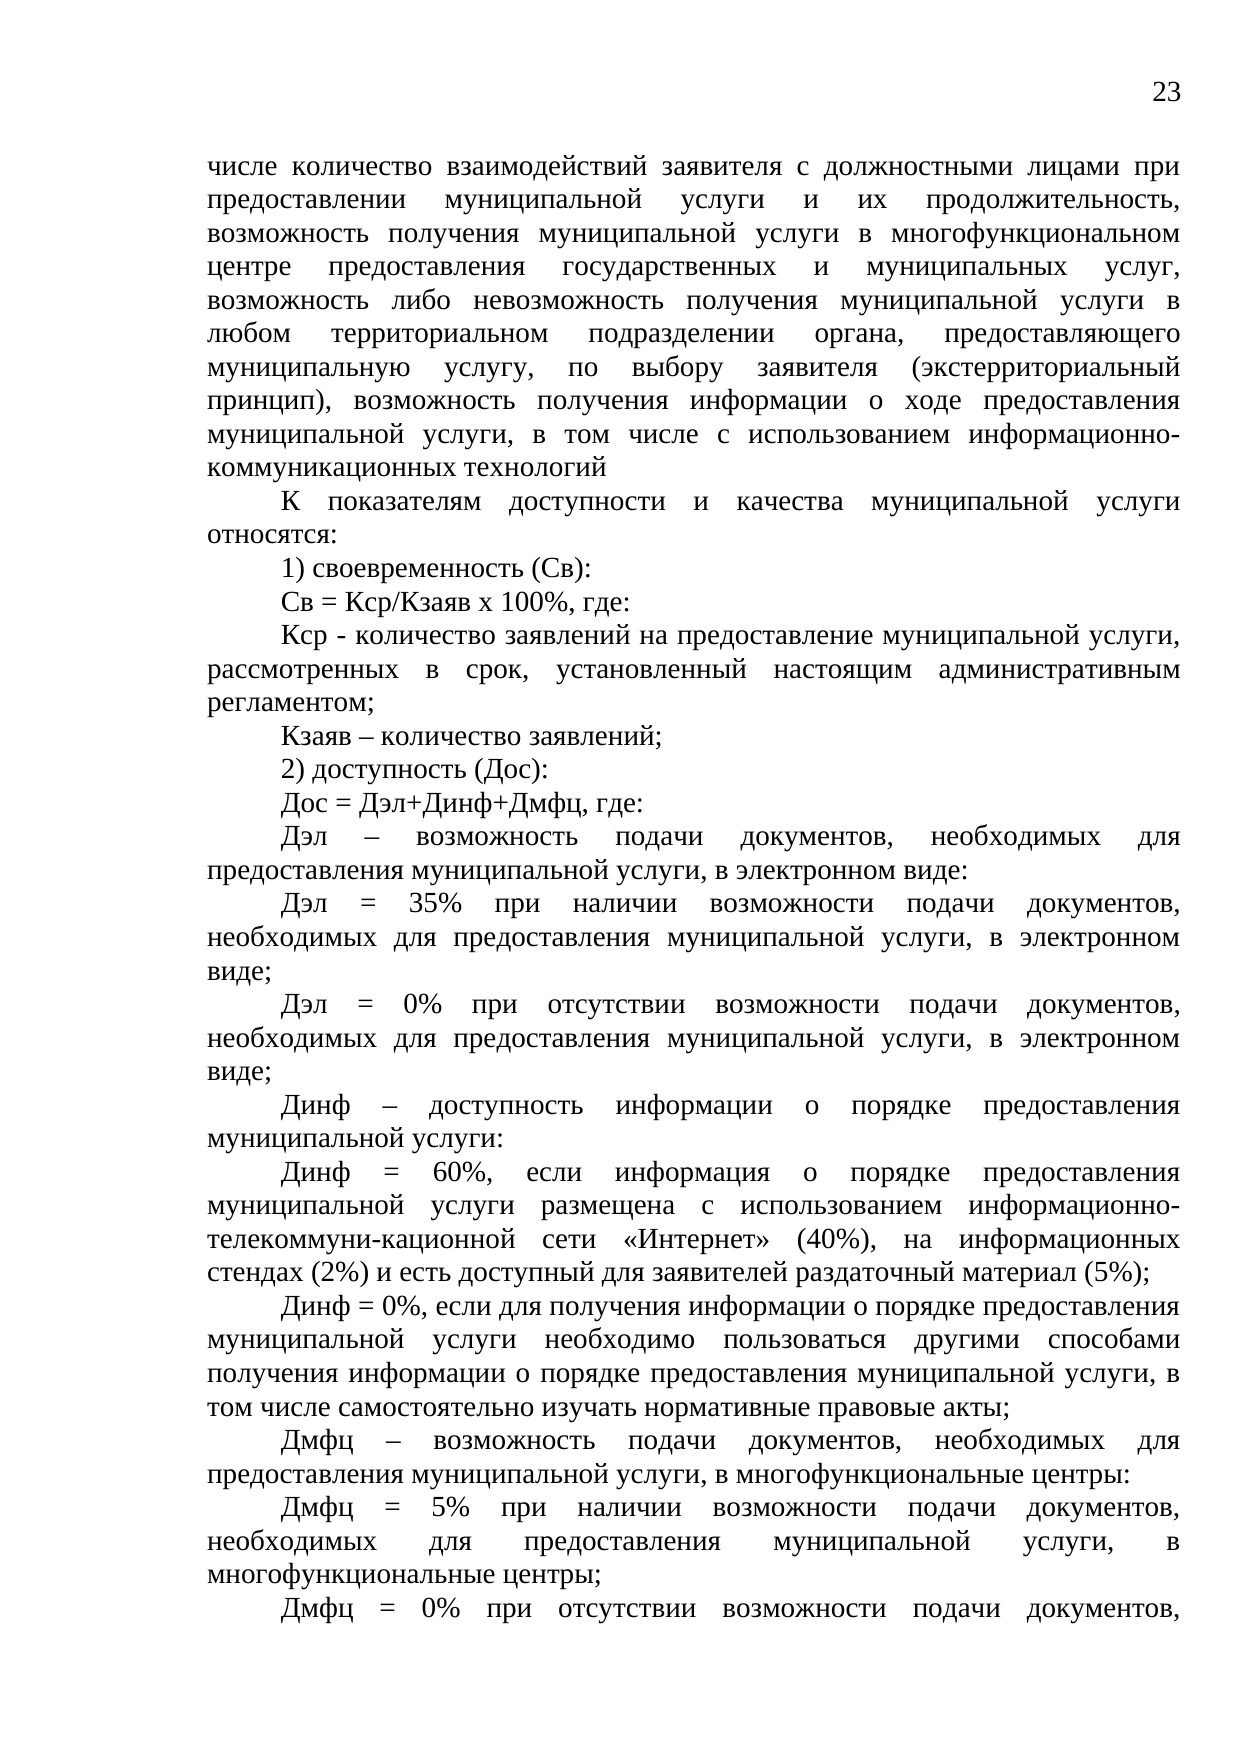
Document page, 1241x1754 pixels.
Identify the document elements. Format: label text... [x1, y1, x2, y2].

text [207, 1590, 1181, 1623]
text 1) своевременность (Св): [207, 550, 1181, 584]
text Дос = Дэл+Динф+Дмфц, где: [207, 785, 1181, 818]
text Дэл = 35% при наличии возможности подачи документов, необходимых для предоставления муниципальной услуги, в электронном виде; [207, 886, 1181, 986]
text Кср - количество заявлений на предоставление муниципальной услуги, рассмотренных в срок, установленный настоящим административным регламентом; [207, 617, 1181, 718]
text К показателям доступности и качества муниципальной услуги относятся: [207, 483, 1181, 550]
text Св = Кср/Кзаяв х 100%, где: [207, 584, 1181, 617]
text Кзаяв – количество заявлений; [207, 718, 1181, 751]
text Дмфц – возможность подачи документов, необходимых для предоставления муниципальной услуги, в многофункциональные центры: [207, 1422, 1181, 1489]
text Динф = 60%, если информация о порядке предоставления муниципальной услуги размещена с использованием информационно-телекоммуни-кационной сети «Интернет» (40%), на информационных стендах (2%) и есть доступный для заявителей раздаточный материал (5%); [207, 1154, 1181, 1288]
text Дэл – возможность подачи документов, необходимых для предоставления муниципальной услуги, в электронном виде: [207, 818, 1181, 886]
text 2) доступность (Дос): [207, 751, 1181, 785]
text Дэл = 0% при отсутствии возможности подачи документов, необходимых для предоставления муниципальной услуги, в электронном виде; [207, 986, 1181, 1087]
text Динф = 0%, если для получения информации о порядке предоставления муниципальной услуги необходимо пользоваться другими способами получения информации о порядке предоставления муниципальной услуги, в том числе самостоятельно изучать нормативные правовые акты; [207, 1288, 1181, 1422]
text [207, 148, 1181, 483]
text Дмфц = 5% при наличии возможности подачи документов, необходимых для предоставления муниципальной услуги, в многофункциональные центры; [207, 1489, 1181, 1590]
text Динф – доступность информации о порядке предоставления муниципальной услуги: [207, 1087, 1181, 1154]
